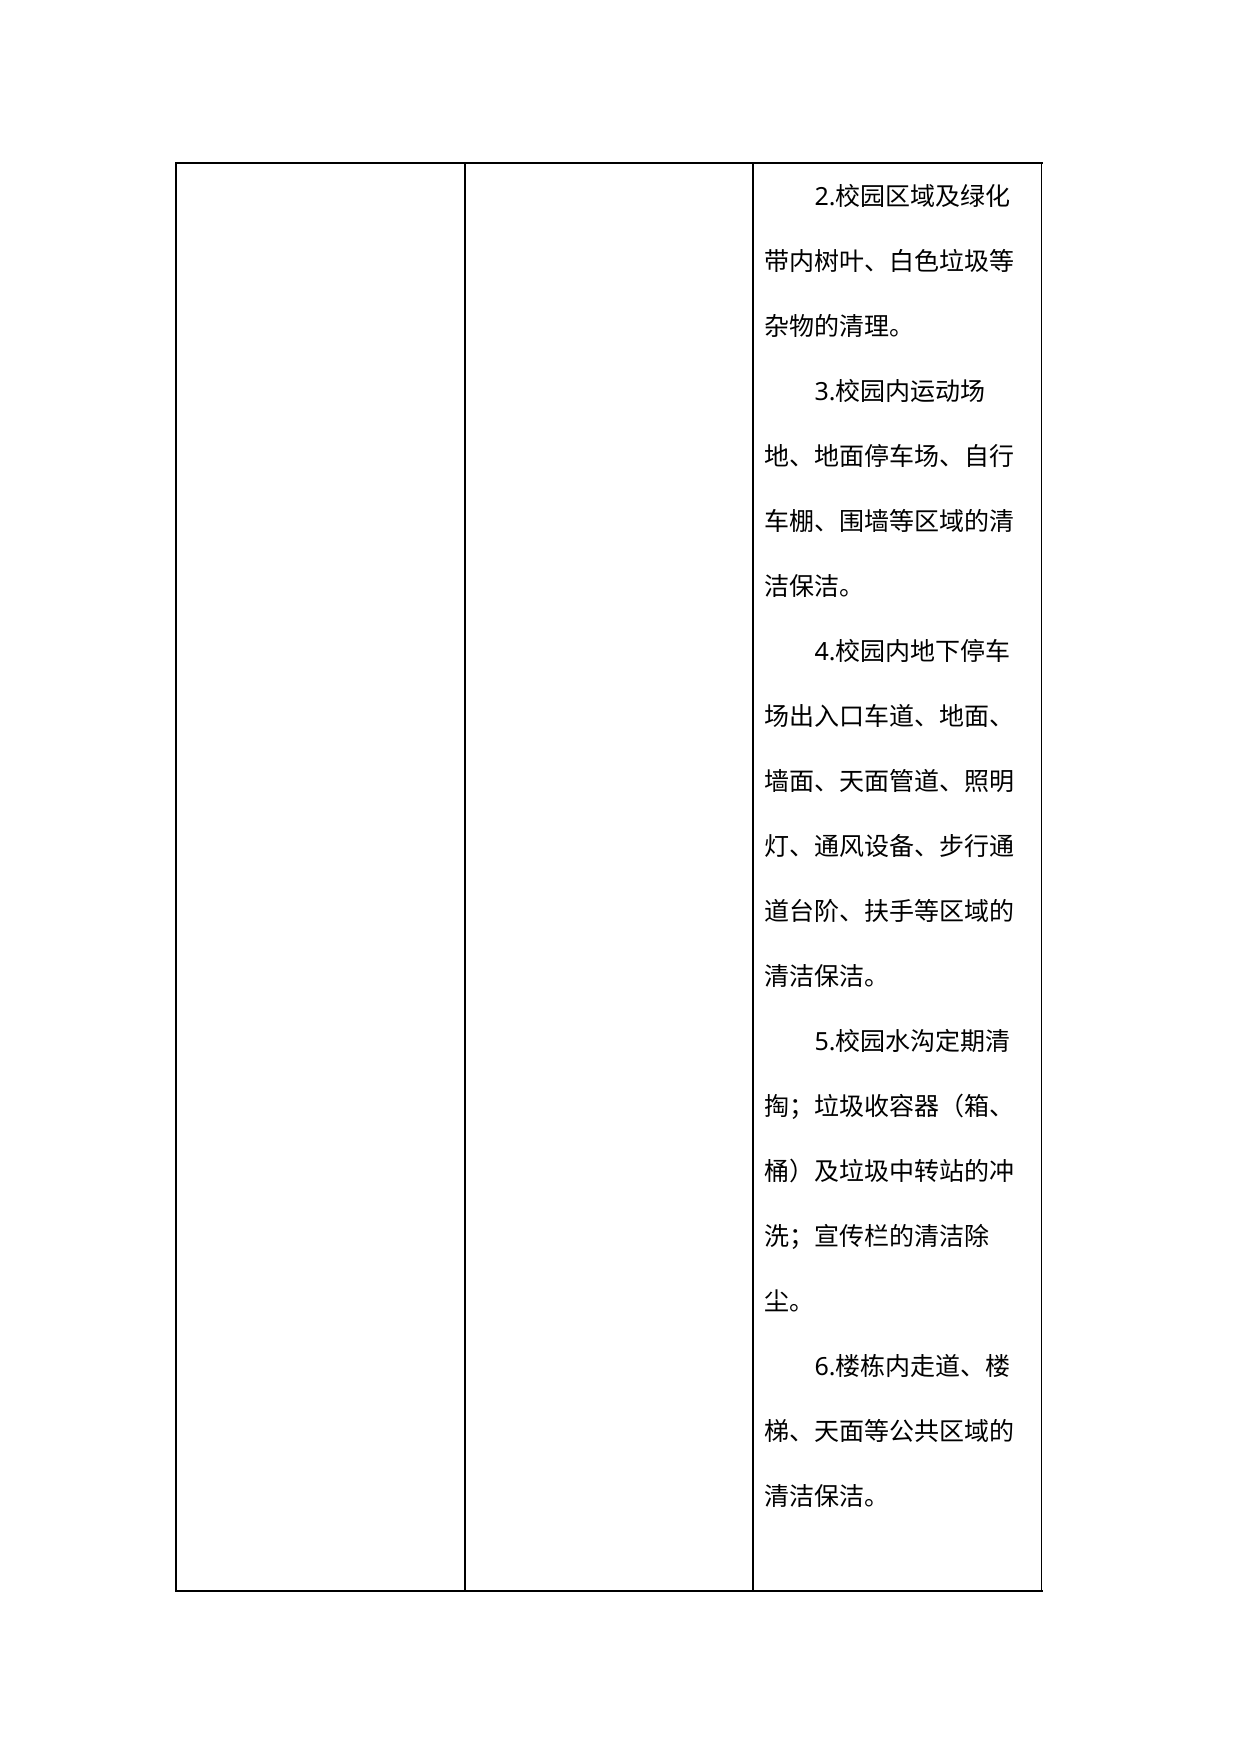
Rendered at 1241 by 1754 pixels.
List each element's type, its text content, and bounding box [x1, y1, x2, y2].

table_cell 1 [177, 164, 464, 1590]
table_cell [754, 164, 1041, 1590]
table_cell [466, 164, 752, 1590]
